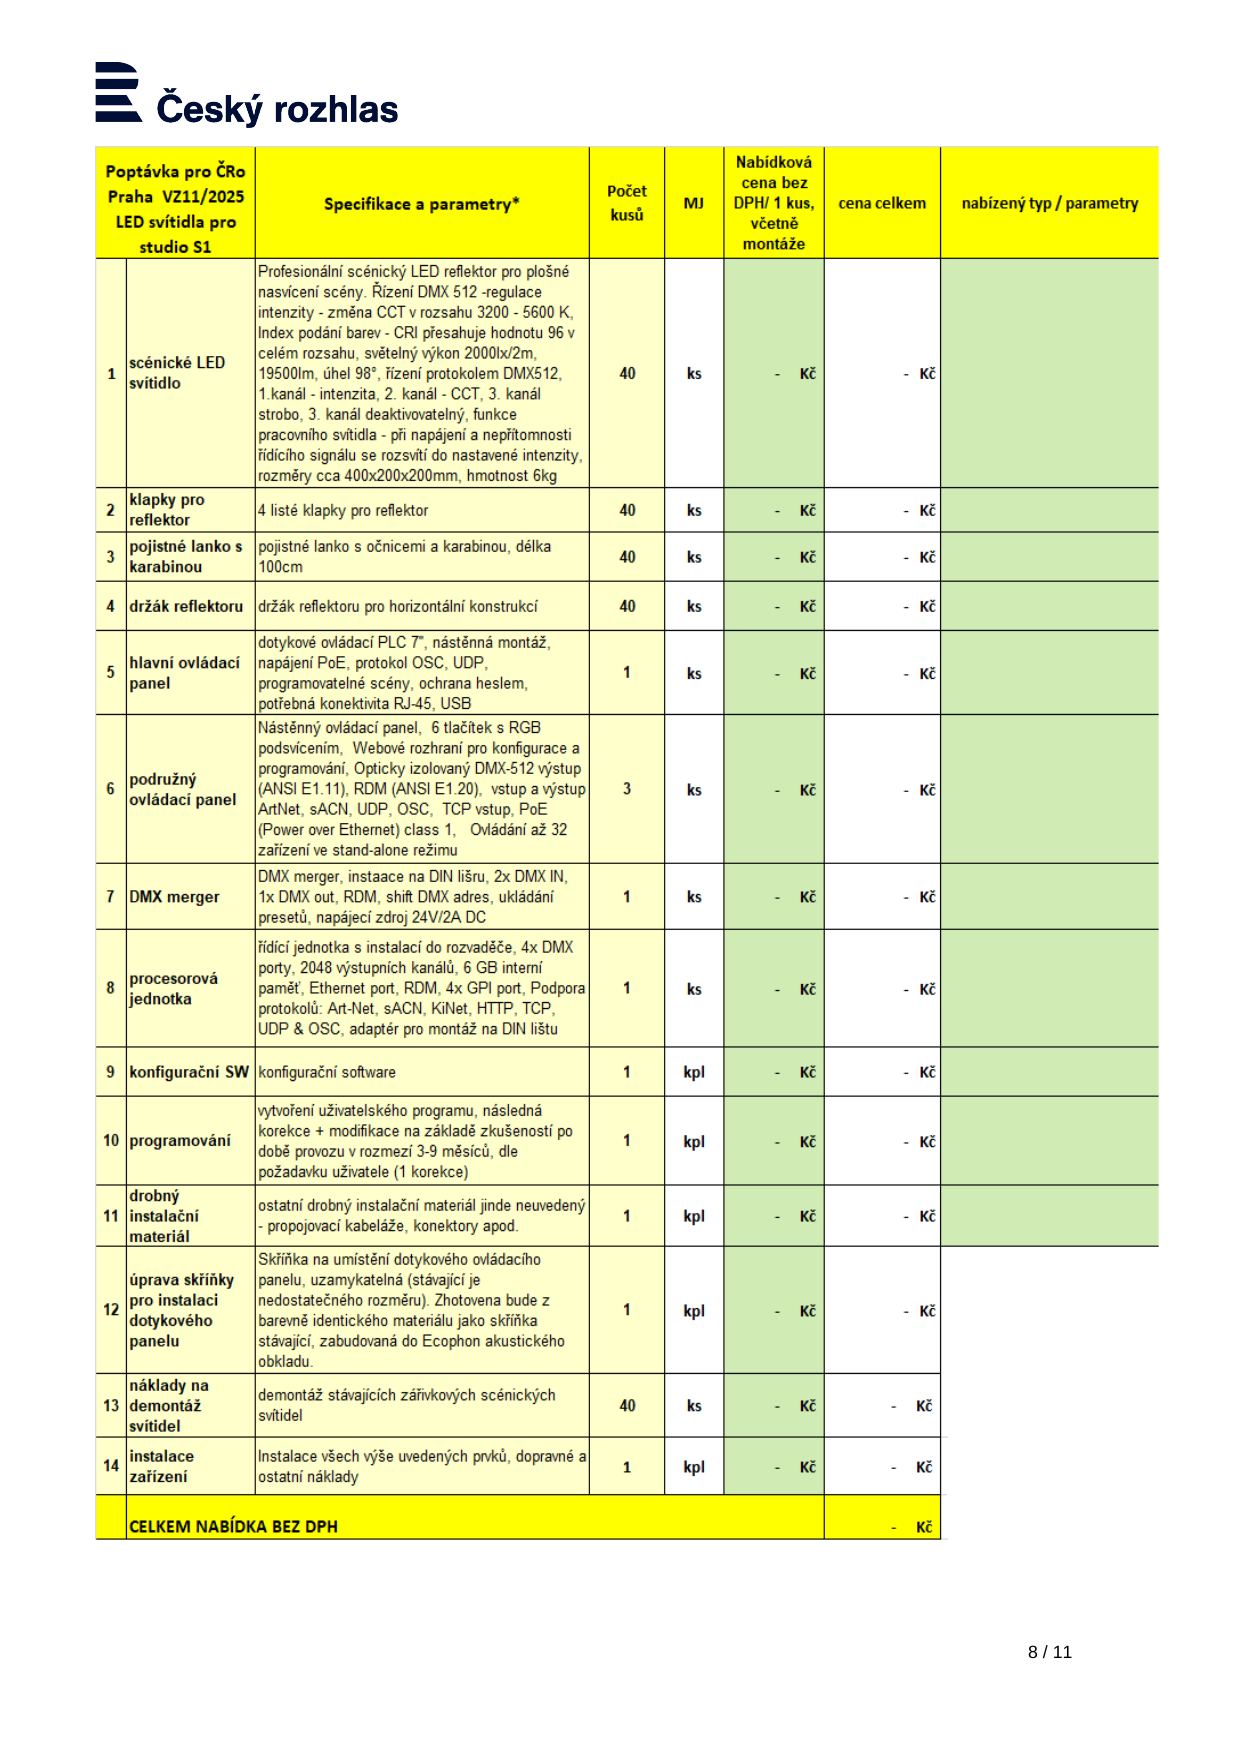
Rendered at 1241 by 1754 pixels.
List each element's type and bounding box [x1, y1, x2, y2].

picture [95, 62, 398, 128]
picture [94, 146, 1159, 1592]
